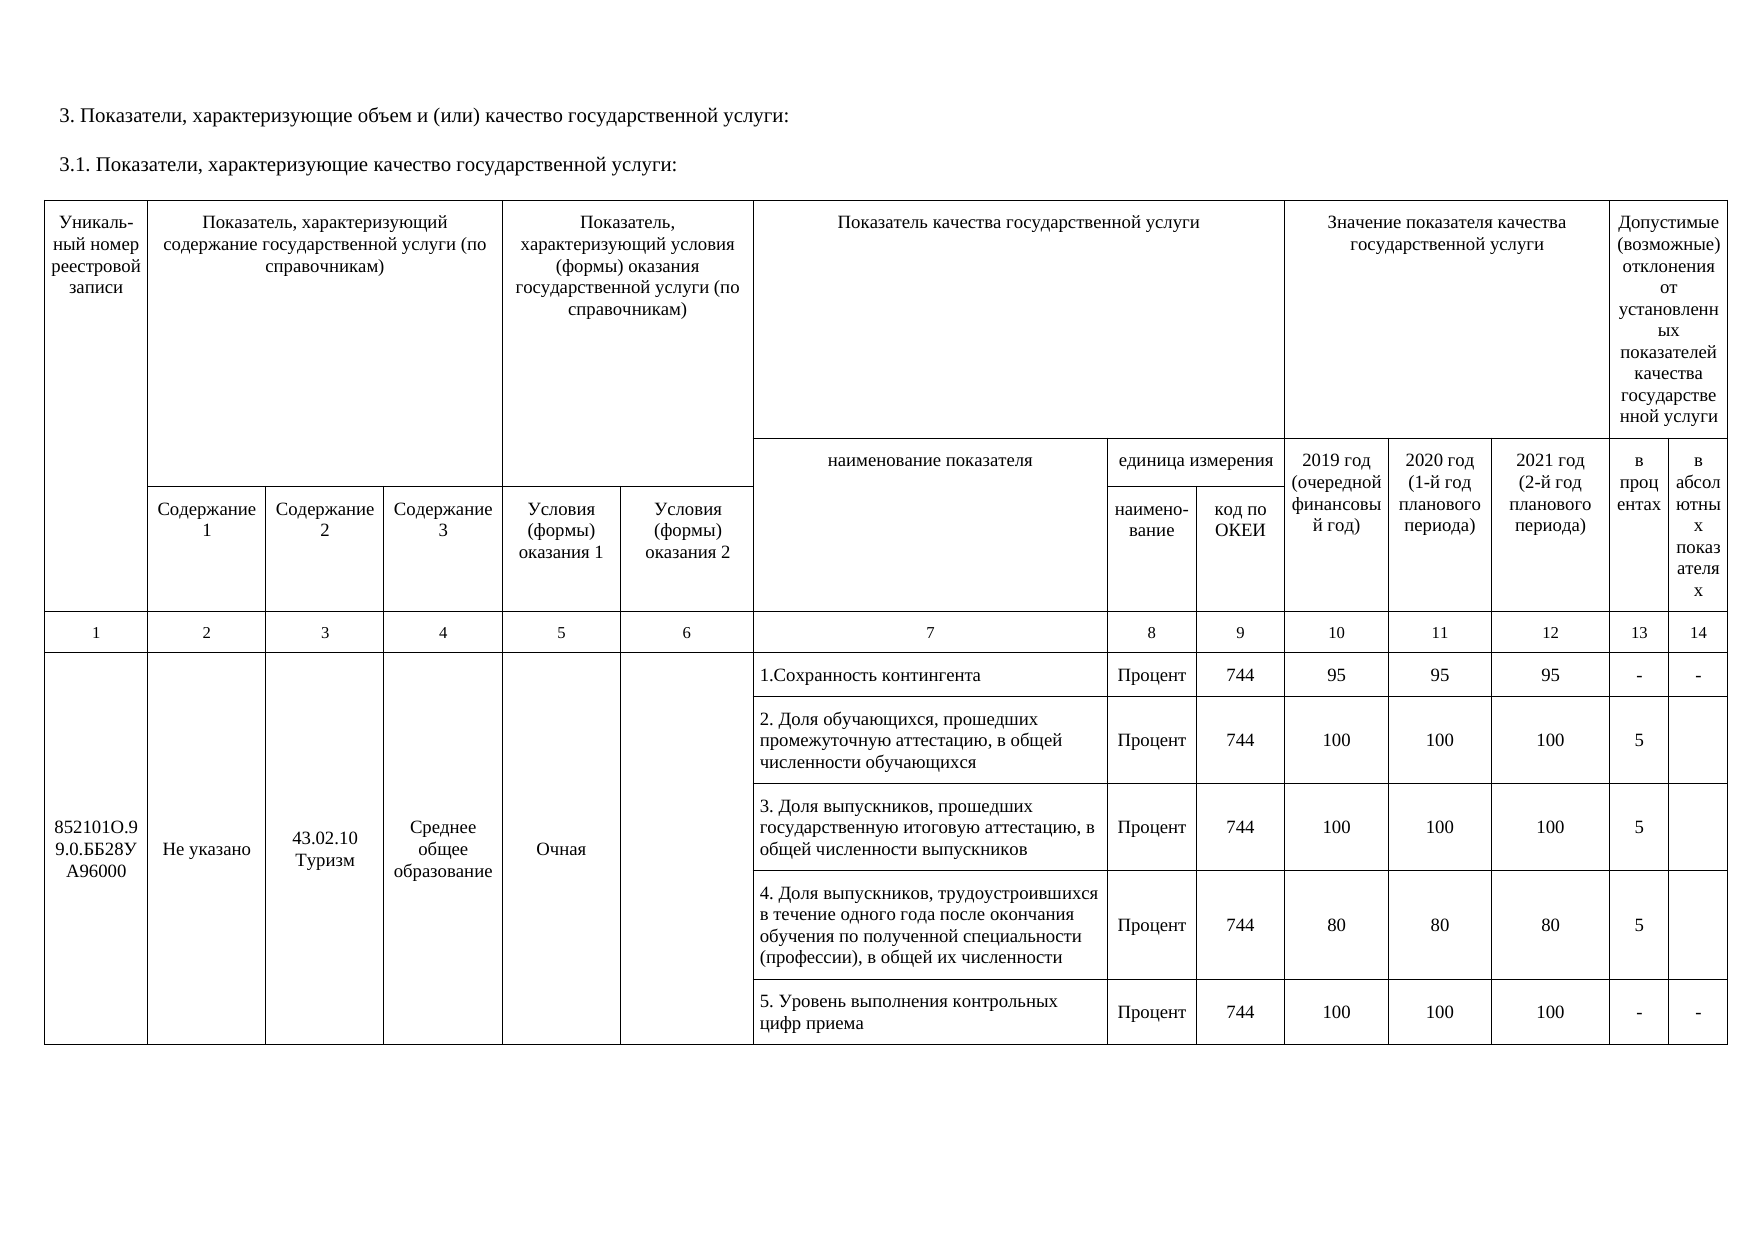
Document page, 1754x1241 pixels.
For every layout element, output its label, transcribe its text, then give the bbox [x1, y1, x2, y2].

table_cell Очная [503, 653, 620, 1044]
table_cell 5 [503, 612, 620, 652]
table_cell - [1610, 980, 1668, 1044]
table_cell Процент [1108, 653, 1196, 696]
table_cell 744 [1197, 653, 1284, 696]
table_cell 744 [1197, 980, 1284, 1044]
table_cell Содержание 3 [384, 487, 502, 611]
table_cell 80 [1285, 871, 1388, 979]
table_cell 5. Уровень выполнения контрольных цифр приема [754, 980, 1107, 1044]
table_cell в абсолютных показателях [1669, 439, 1727, 611]
table_cell 2021 год (2-й год планового периода) [1492, 439, 1609, 611]
table_cell 95 [1389, 653, 1491, 696]
text 3.1. Показатели, характеризующие качество государственной услуги: [59, 152, 1695, 176]
table_cell 744 [1197, 697, 1284, 783]
table_cell 80 [1389, 871, 1491, 979]
table_cell 2 [148, 612, 265, 652]
table_cell 2019 год (очередной финансовый год) [1285, 439, 1388, 611]
table_cell наименование показателя [754, 439, 1107, 611]
table_cell 13 [1610, 612, 1668, 652]
table_cell 5 [1610, 871, 1668, 979]
table_cell 744 [1197, 871, 1284, 979]
table_header Допустимые (возможные) отклонения от установленных показателей качества государственной услуги [1610, 201, 1727, 438]
table_cell 1.Сохранность контингента [754, 653, 1107, 696]
table_cell 100 [1285, 784, 1388, 870]
table_header Показатель, характеризующий содержание государственной услуги (по справочникам) [148, 201, 502, 486]
table_cell 100 [1285, 980, 1388, 1044]
table_cell [1669, 871, 1727, 979]
table_cell 11 [1389, 612, 1491, 652]
table_cell 4. Доля выпускников, трудоустроившихся в течение одного года после окончания обучения по полученной специальности (профессии), в общей их численности [754, 871, 1107, 979]
table_cell 100 [1389, 980, 1491, 1044]
table_cell 4 [384, 612, 502, 652]
table_cell [621, 653, 753, 1044]
table_cell 2. Доля обучающихся, прошедших промежуточную аттестацию, в общей численности обучающихся [754, 697, 1107, 783]
table_cell Не указано [148, 653, 265, 1044]
table_cell 80 [1492, 871, 1609, 979]
table_cell 8 [1108, 612, 1196, 652]
table_cell 852101О.99.0.ББ28УА96000 [45, 653, 147, 1044]
table_cell 2020 год (1-й год планового периода) [1389, 439, 1491, 611]
table_cell 100 [1492, 980, 1609, 1044]
table_cell Содержание1 [148, 487, 265, 611]
table_cell Среднее общее образование [384, 653, 502, 1044]
table_cell 100 [1492, 784, 1609, 870]
table_cell [1669, 697, 1727, 783]
table_cell 1 [45, 612, 147, 652]
table_cell 5 [1610, 784, 1668, 870]
table_cell Процент [1108, 980, 1196, 1044]
table_header Уникаль-ный номер реестровой записи [45, 201, 147, 611]
table_cell Содержание 2 [266, 487, 383, 611]
table_cell 100 [1389, 784, 1491, 870]
table_cell 10 [1285, 612, 1388, 652]
table_cell - [1669, 980, 1727, 1044]
table_cell 744 [1197, 784, 1284, 870]
table_cell Условия (формы) оказания 1 [503, 487, 620, 611]
table_header Показатель, характеризующий условия (формы) оказания государственной услуги (по справочникам) [503, 201, 753, 486]
table_cell 100 [1389, 697, 1491, 783]
table_cell Процент [1108, 784, 1196, 870]
table_cell 7 [754, 612, 1107, 652]
table_cell единица измерения [1108, 439, 1284, 486]
table_cell - [1610, 653, 1668, 696]
table_header Значение показателя качества государственной услуги [1285, 201, 1609, 438]
table_cell 95 [1285, 653, 1388, 696]
text 3. Показатели, характеризующие объем и (или) качество государственной услуги: [59, 103, 1695, 127]
table_cell 43.02.10 Туризм [266, 653, 383, 1044]
table_cell 95 [1492, 653, 1609, 696]
table_cell код по ОКЕИ [1197, 487, 1284, 611]
table_cell 6 [621, 612, 753, 652]
table_cell 3 [266, 612, 383, 652]
table_header Показатель качества государственной услуги [754, 201, 1284, 438]
table_cell Условия (формы) оказания 2 [621, 487, 753, 611]
table_cell 100 [1285, 697, 1388, 783]
table_cell [1669, 784, 1727, 870]
table_cell Процент [1108, 871, 1196, 979]
table_cell 9 [1197, 612, 1284, 652]
table_cell 12 [1492, 612, 1609, 652]
table_cell 5 [1610, 697, 1668, 783]
table_cell в процентах [1610, 439, 1668, 611]
table_cell 100 [1492, 697, 1609, 783]
table_cell - [1669, 653, 1727, 696]
table_cell 3. Доля выпускников, прошедших государственную итоговую аттестацию, в общей численности выпускников [754, 784, 1107, 870]
table_cell 14 [1669, 612, 1727, 652]
table_cell Процент [1108, 697, 1196, 783]
table_cell наимено- вание [1108, 487, 1196, 611]
